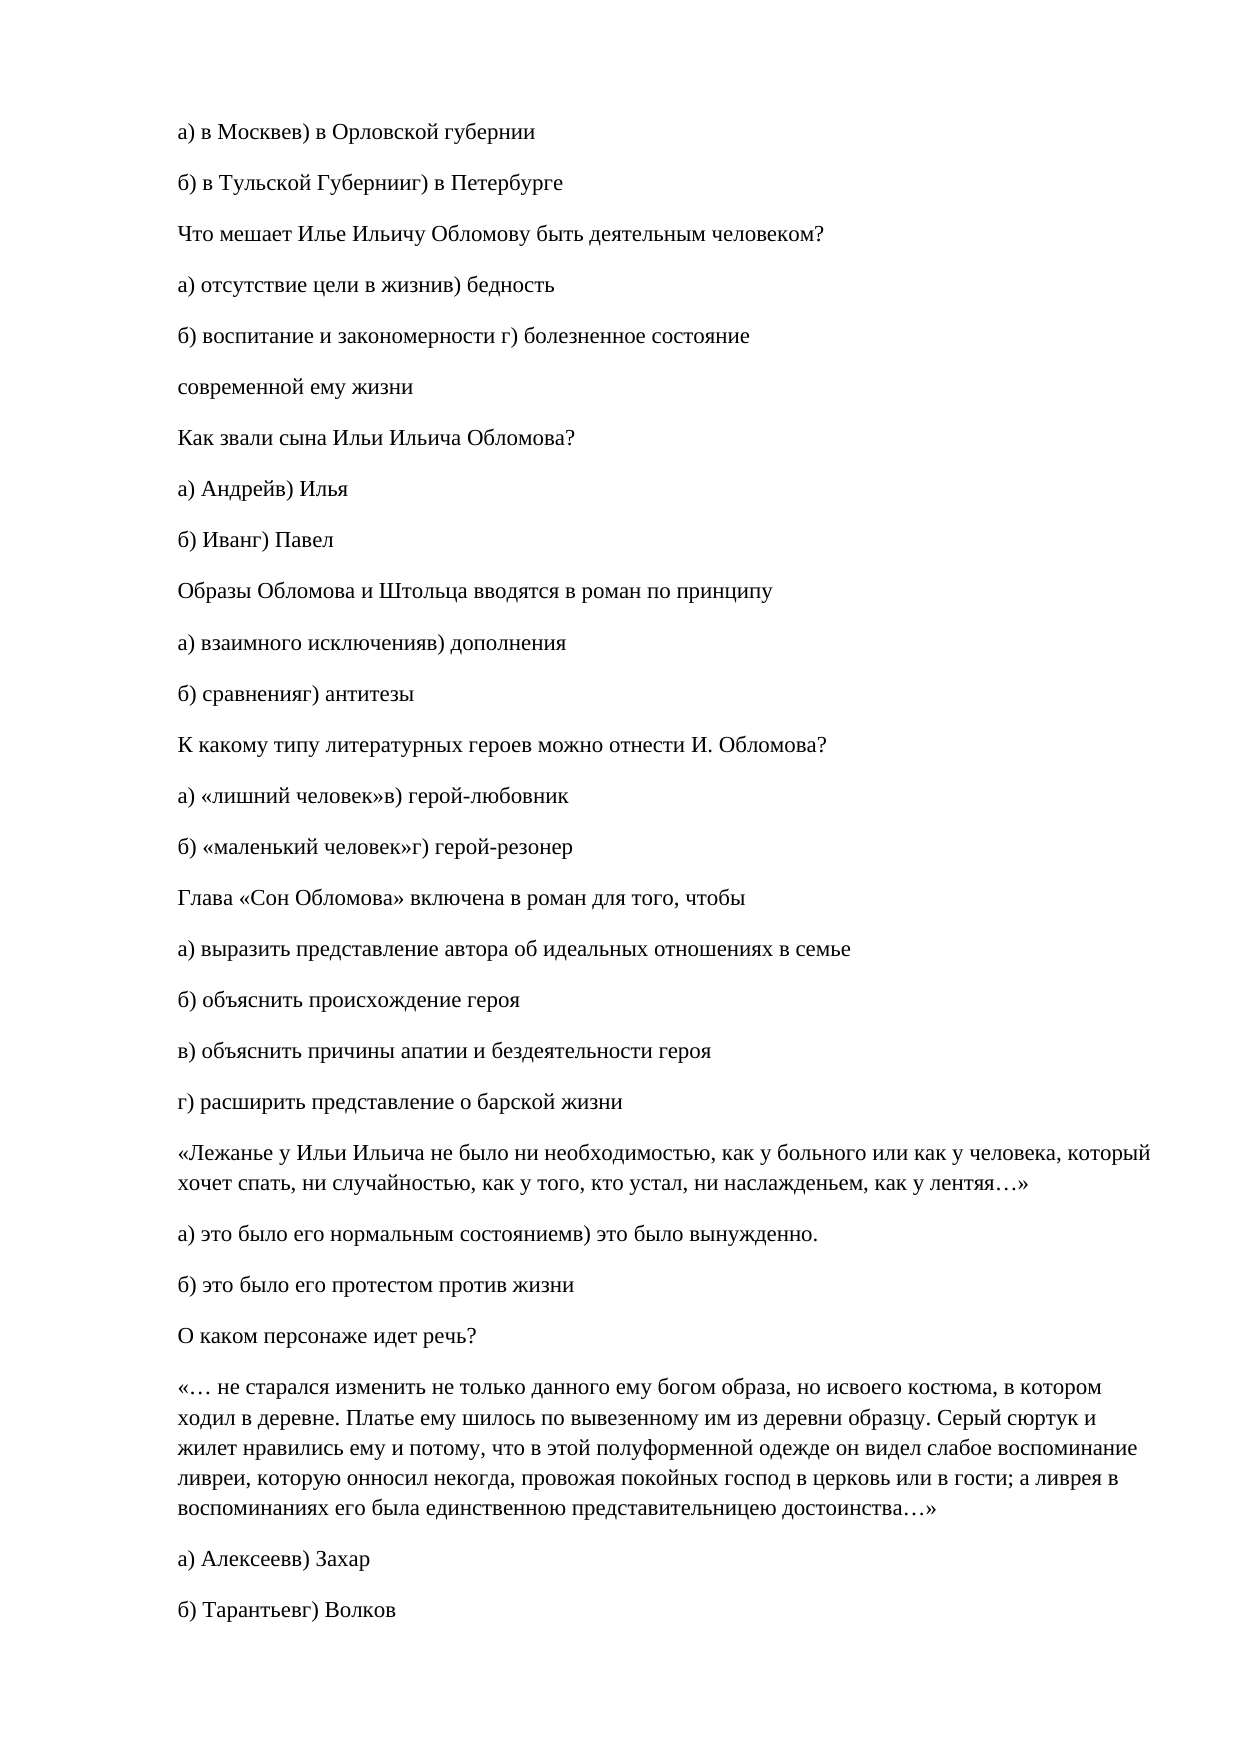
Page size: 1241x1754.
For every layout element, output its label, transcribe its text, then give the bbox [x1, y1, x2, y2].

text а) «лишний человек»в) герой-любовник [177, 782, 1152, 808]
text а) выразить представление автора об идеальных отношениях в семье [177, 935, 1152, 961]
text Что мешает Илье Ильичу Обломову быть деятельным человеком? [177, 220, 1152, 247]
text а) это было его нормальным состояниемв) это было вынужденно. [177, 1220, 1152, 1247]
text б) «маленький человек»г) герой-резонер [177, 833, 1152, 859]
text б) это было его протестом против жизни [177, 1271, 1152, 1298]
text а) Алексеевв) Захар [177, 1545, 1152, 1572]
text в) объяснить причины апатии и бездеятельности героя [177, 1037, 1152, 1063]
text а) Андрейв) Илья [177, 475, 1152, 502]
text б) Тарантьевг) Волков [177, 1596, 1152, 1623]
text а) в Москвев) в Орловской губернии [177, 118, 1152, 144]
text г) расширить представление о барской жизни [177, 1088, 1152, 1114]
text «… не старался изменить не только данного ему богом образа, но исвоего костюма, в котором ходил в деревне. Платье ему шилось по вывезенному им из деревни образцу. Серый сюртук и жилет нравились ему и потому, что в этой полуформенной одежде он видел слабое воспоминание ливреи, которую онносил некогда, провожая покойных господ в церковь или в гости; а ливрея в воспоминаниях его была единственною представительницею достоинства…» [177, 1373, 1152, 1521]
text современной ему жизни [177, 373, 1152, 400]
text Как звали сына Ильи Ильича Обломова? [177, 424, 1152, 451]
text Образы Обломова и Штольца вводятся в роман по принципу [177, 577, 1152, 604]
text а) взаимного исключенияв) дополнения [177, 628, 1152, 655]
text б) сравненияг) антитезы [177, 679, 1152, 706]
text б) в Тульской Губернииг) в Петербурге [177, 169, 1152, 196]
text б) Иванг) Павел [177, 526, 1152, 553]
text Глава «Сон Обломова» включена в роман для того, чтобы [177, 884, 1152, 910]
text О каком персонаже идет речь? [177, 1322, 1152, 1349]
text К какому типу литературных героев можно отнести И. Обломова? [177, 731, 1152, 757]
text б) воспитание и закономерности г) болезненное состояние [177, 322, 1152, 349]
text «Лежанье у Ильи Ильича не было ни необходимостью, как у больного или как у человека, который хочет спать, ни случайностью, как у того, кто устал, ни наслажденьем, как у лентяя…» [177, 1139, 1152, 1196]
text б) объяснить происхождение героя [177, 986, 1152, 1012]
text а) отсутствие цели в жизнив) бедность [177, 271, 1152, 298]
